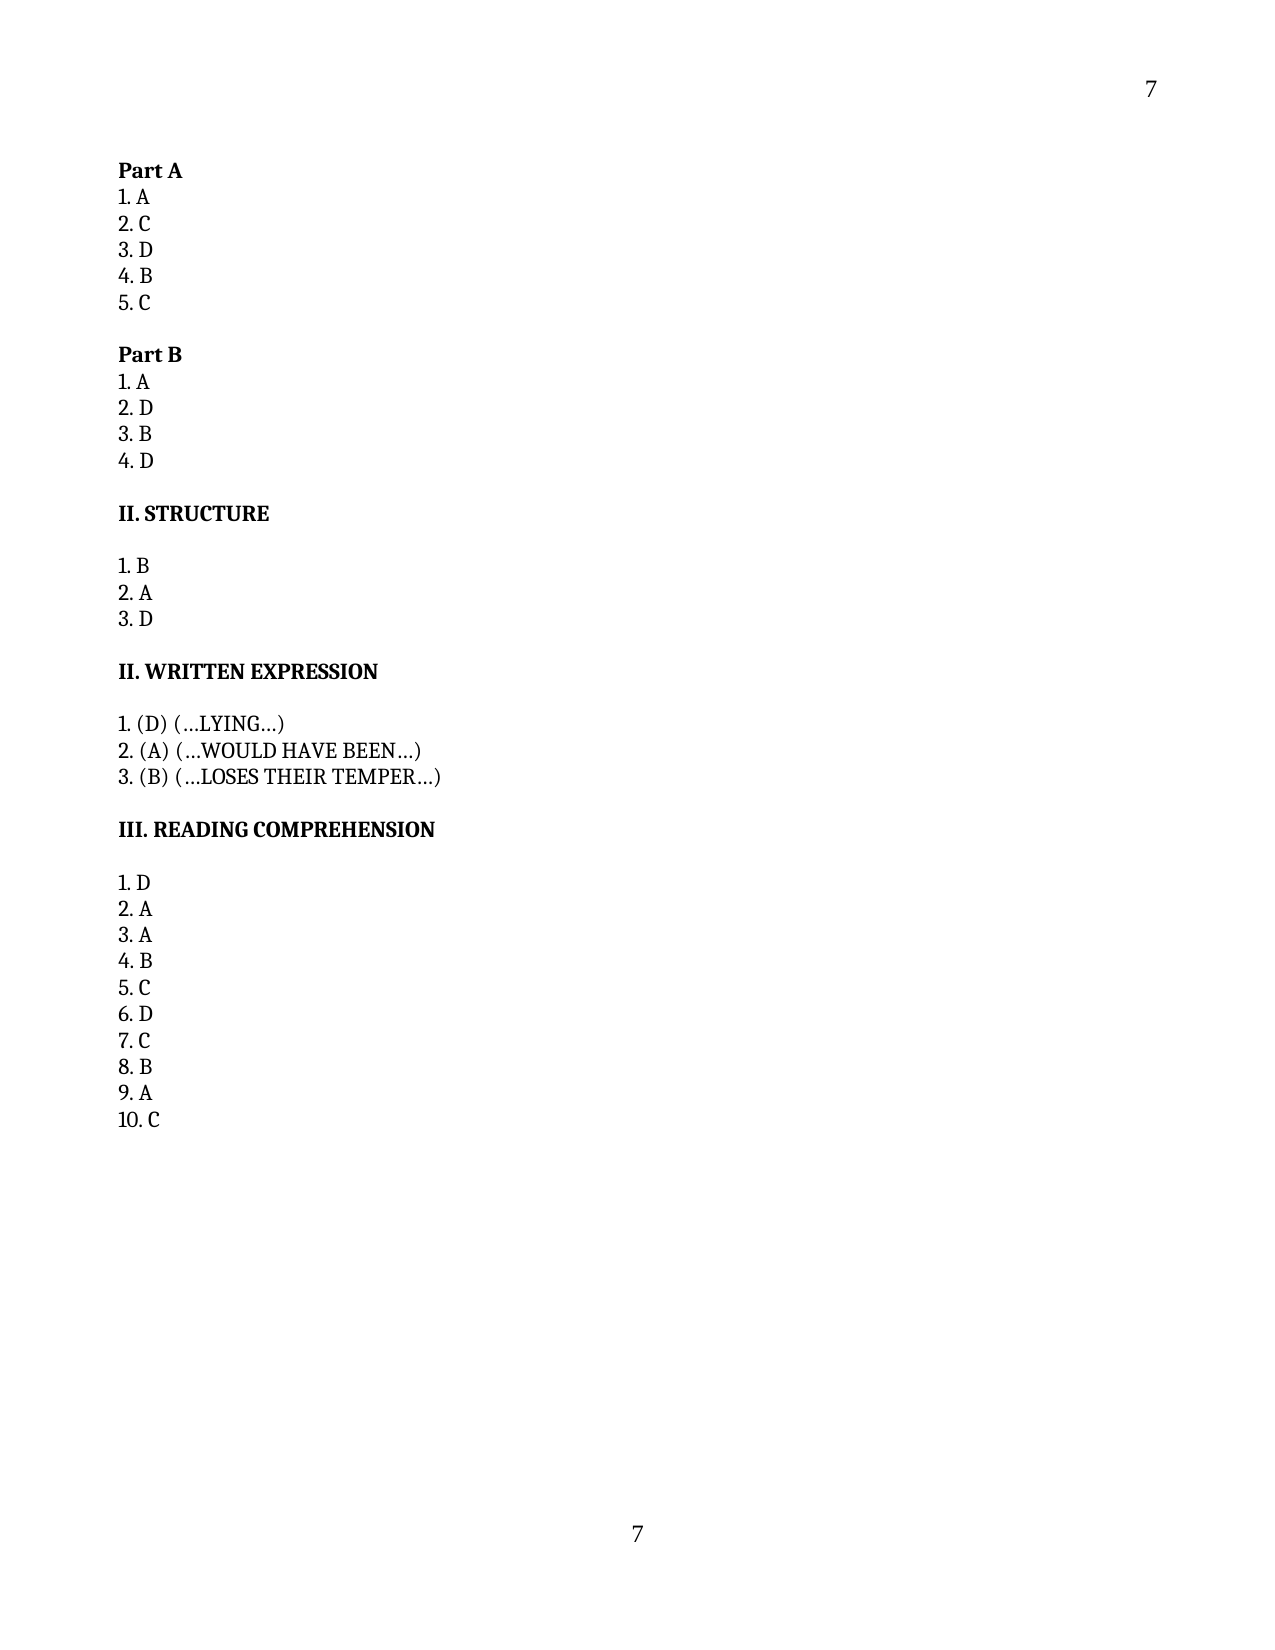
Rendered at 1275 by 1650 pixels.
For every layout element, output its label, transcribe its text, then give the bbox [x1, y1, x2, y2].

text 2. C [118, 210, 1157, 237]
text 1. (D) (…LYING…) [118, 711, 1157, 737]
text 1. D [118, 869, 1227, 896]
text 3. (B) (…LOSES THEIR TEMPER…) [118, 764, 1157, 790]
text II. STRUCTURE [118, 500, 1157, 527]
text 6. D [118, 1001, 1227, 1027]
text 4. B [118, 263, 1157, 289]
text 10. C [118, 1106, 1227, 1133]
text 2. A [118, 896, 1227, 922]
text 3. B [118, 421, 1157, 448]
text Part A [118, 158, 1157, 184]
text 5. C [118, 289, 1157, 316]
text 9. A [118, 1080, 1227, 1106]
text 3. A [118, 922, 1227, 948]
text 2. (A) (…WOULD HAVE BEEN…) [118, 737, 1157, 764]
text 1. B [118, 553, 1157, 579]
text 7. C [118, 1027, 1227, 1054]
text III. READING COMPREHENSION [118, 817, 1157, 843]
text 8. B [118, 1054, 1227, 1080]
text 1. A [118, 368, 1157, 395]
text 2. A [118, 579, 1157, 606]
text II. WRITTEN EXPRESSION [118, 658, 1157, 685]
text 4. B [118, 948, 1227, 975]
text 5. C [118, 975, 1227, 1001]
text 3. D [118, 606, 1157, 632]
text 2. D [118, 395, 1157, 421]
text 4. D [118, 448, 1157, 474]
text 3. D [118, 237, 1157, 263]
text 1. A [118, 184, 1157, 210]
text Part B [118, 342, 1157, 368]
